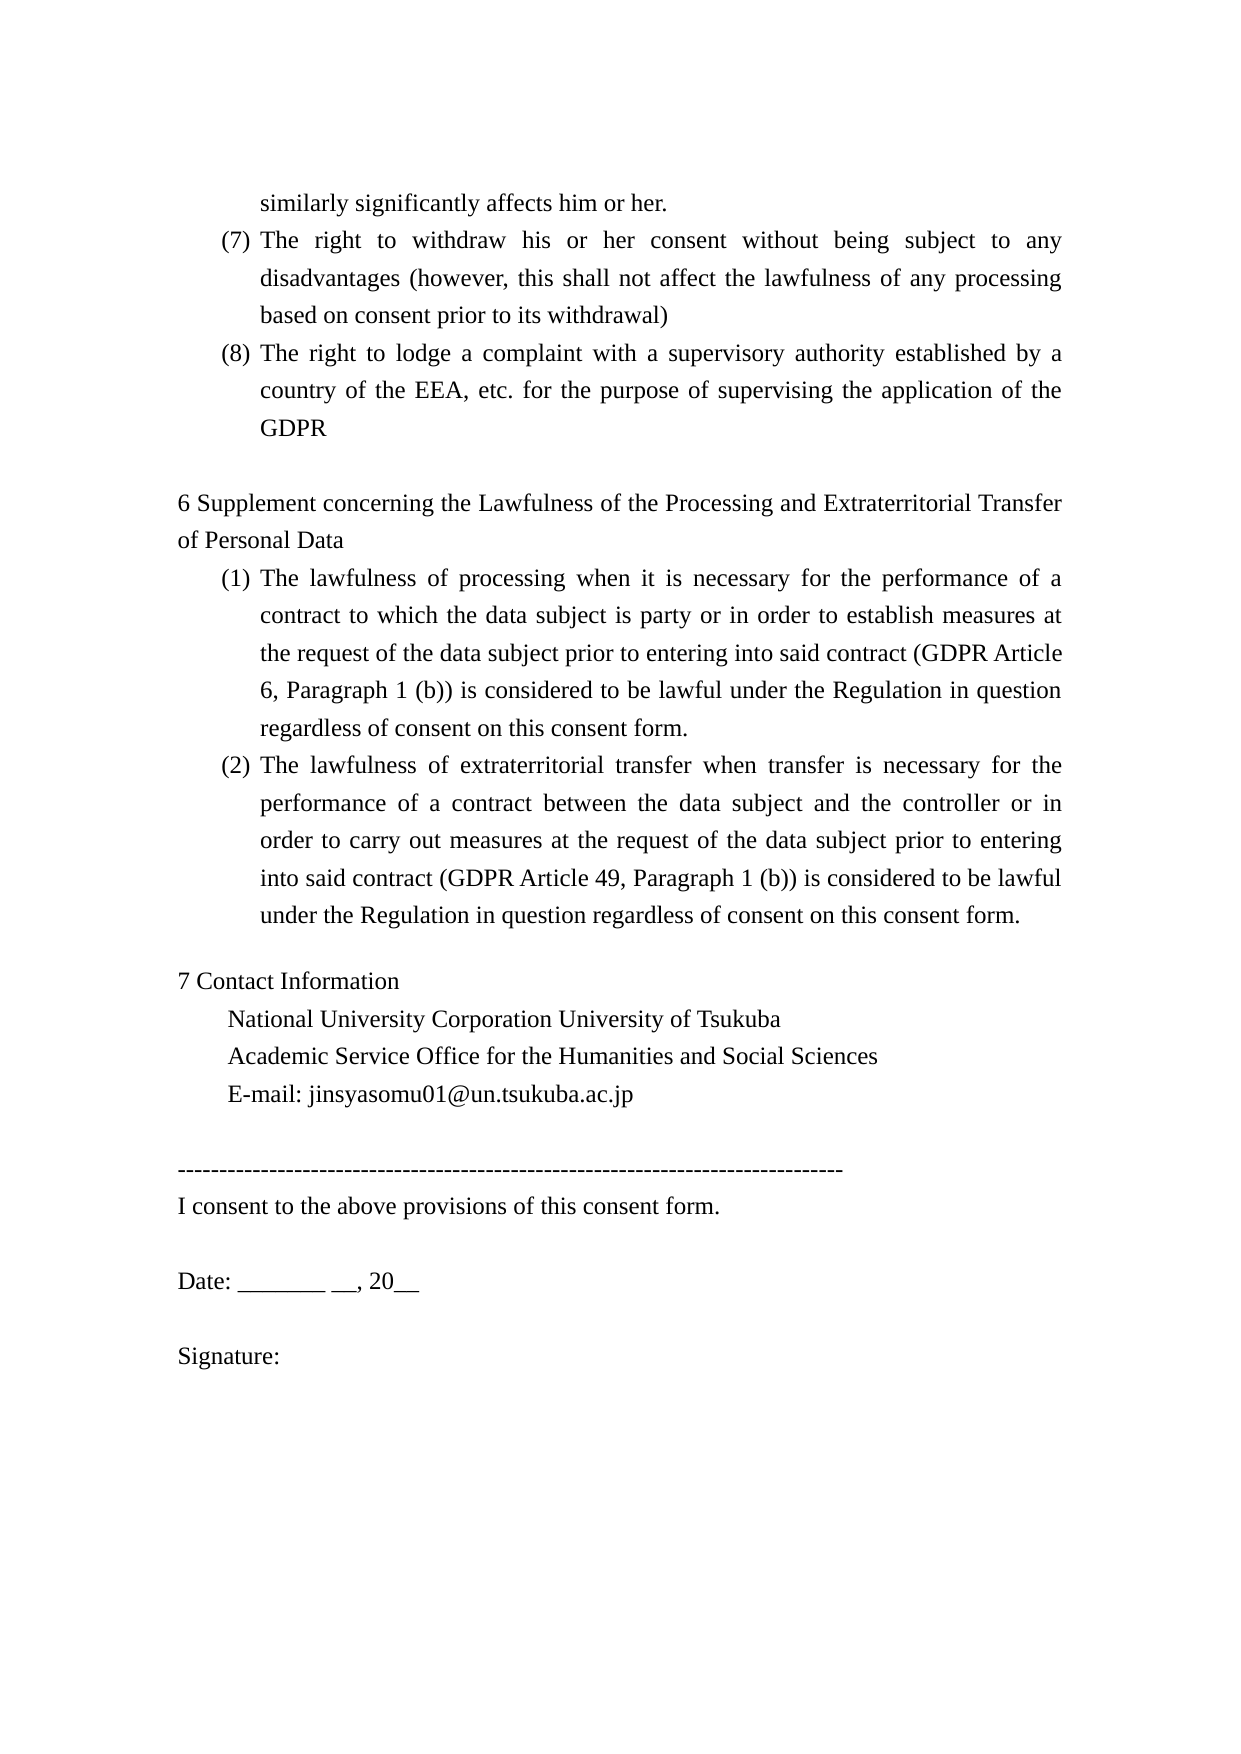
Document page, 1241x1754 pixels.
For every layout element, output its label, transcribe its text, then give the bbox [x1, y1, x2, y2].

text Date: _______ __, 20__ [177, 1262, 1063, 1299]
text Signature: [177, 1337, 1063, 1374]
text -------------------------------------------------------------------------------- [177, 1149, 1063, 1187]
text E-mail: jinsyasomu01@un.tsukuba.ac.jp [177, 1074, 1063, 1112]
list The lawfulness of processing when it is necessary for the performance of a contract to which the data subject is party or in order to establish measures at the request of the data subject prior to entering into said contract (GDPR Article 6, Paragraph 1 (b)) is considered to be lawful under the Regulation in question regardless of consent on this consent form. [221, 558, 1063, 746]
text 6 Supplement concerning the Lawfulness of the Processing and Extraterritorial Transfer of Personal Data [177, 483, 1063, 558]
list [221, 183, 1063, 221]
list The right to lodge a complaint with a supervisory authority established by a country of the EEA, etc. for the purpose of supervising the application of the GDPR [221, 333, 1063, 446]
text 7 Contact Information [177, 962, 1063, 999]
list The lawfulness of extraterritorial transfer when transfer is necessary for the performance of a contract between the data subject and the controller or in order to carry out measures at the request of the data subject prior to entering into said contract (GDPR Article 49, Paragraph 1 (b)) is considered to be lawful under the Regulation in question regardless of consent on this consent form. [221, 746, 1063, 933]
list The right to withdraw his or her consent without being subject to any disadvantages (however, this shall not affect the lawfulness of any processing based on consent prior to its withdrawal) [221, 221, 1063, 333]
text National University Corporation University of Tsukuba [177, 999, 1063, 1037]
text I consent to the above provisions of this consent form. [177, 1187, 1063, 1224]
text Academic Service Office for the Humanities and Social Sciences [177, 1037, 1063, 1074]
